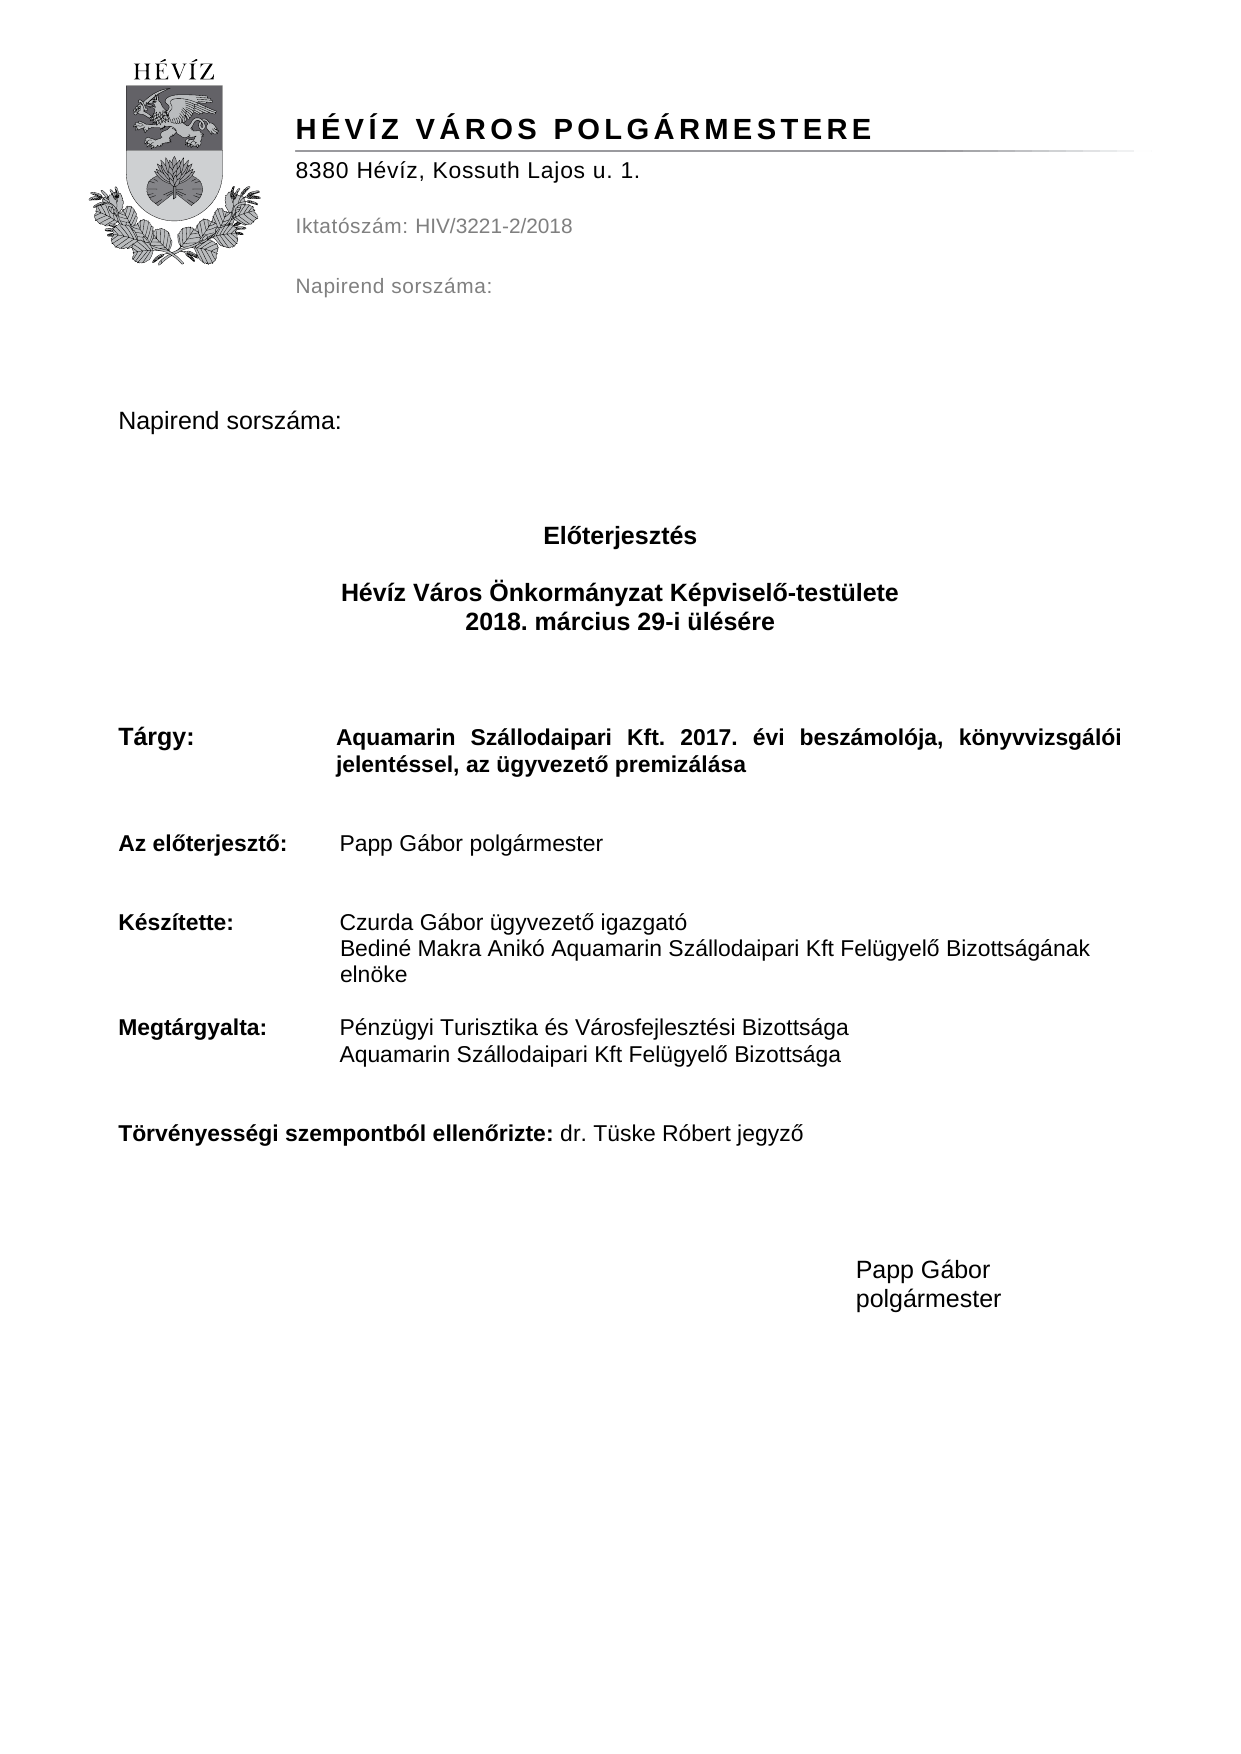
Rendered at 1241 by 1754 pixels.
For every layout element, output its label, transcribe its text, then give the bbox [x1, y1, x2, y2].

text Aquamarin Szállodaipari Kft Felügyelő Bizottsága [118, 1041, 1122, 1067]
text Előterjesztés [118, 521, 1122, 549]
text Papp Gábor [782, 1255, 1122, 1284]
text Az előterjesztő: polgármester [118, 830, 1122, 856]
text Tárgy: Aquamarin Szállodaipari Kft. 2017. évi beszámolója, könyvvizsgálói jelentéssel, az ügyvezető premizálása [118, 722, 1122, 777]
text Bediné Makra Anikó Aquamarin Szállodaipari Kft Felügyelő Bizottságának elnöke [118, 935, 1122, 988]
text Hévíz Város Önkormányzat Képviselő-testülete [118, 578, 1122, 607]
text Készítette: Czurda Gábor ügyvezető igazgató [118, 909, 1122, 935]
text polgármester [782, 1284, 1122, 1313]
text Napirend sorszáma: [118, 406, 1122, 434]
text 2018. március 29-i ülésére [118, 607, 1122, 636]
text Törvényességi szempontból ellenőrizte: dr. Tüske Róbert jegyző [118, 1119, 1122, 1146]
text Megtárgyalta: Pénzügyi Turisztika és Városfejlesztési Bizottsága [118, 1014, 1122, 1041]
